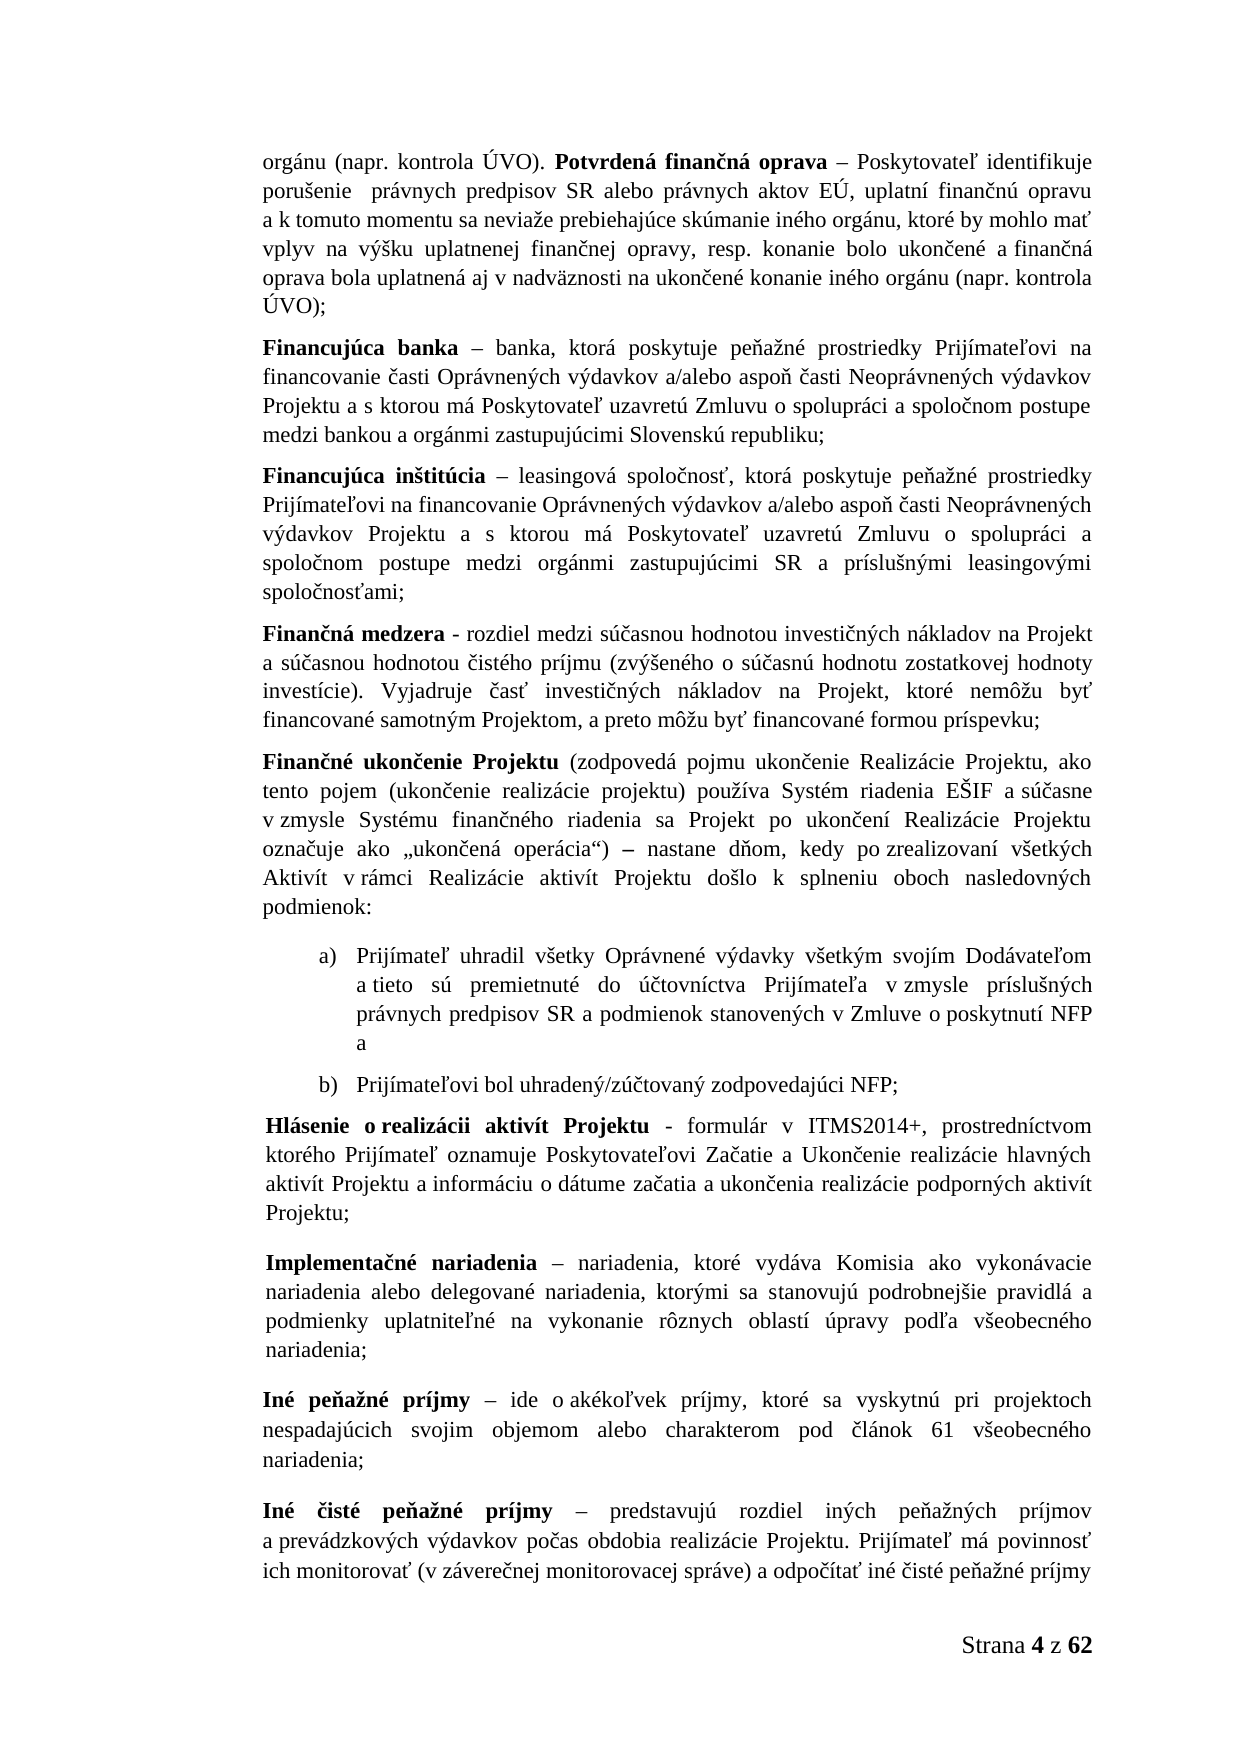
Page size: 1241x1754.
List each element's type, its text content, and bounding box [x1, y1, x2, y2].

text Financujúca banka – banka, ktorá poskytuje peňažné prostriedky Prijímateľovi na financovanie časti Oprávnených výdavkov a/alebo aspoň časti Neoprávnených výdavkov Projektu a s ktorou má Poskytovateľ uzavretú Zmluvu o spolupráci a spoločnom postupe medzi bankou a orgánmi zastupujúcimi Slovenskú republiku; [262, 334, 1092, 447]
text Finančné ukončenie Projektu (zodpovedá pojmu ukončenie Realizácie Projektu, ako tento pojem (ukončenie realizácie projektu) používa Systém riadenia EŠIF a súčasne v zmysle Systému finančného riadenia sa Projekt po ukončení Realizácie Projektu označuje ako „ukončená operácia“) – nastane dňom, kedy po zrealizovaní všetkých Aktivít v rámci Realizácie aktivít Projektu došlo k splneniu oboch nasledovných podmienok: [262, 748, 1092, 919]
text Iné peňažné príjmy – ide o akékoľvek príjmy, ktoré sa vyskytnú pri projektoch nespadajúcich svojim objemom alebo charakterom pod článok 61 všeobecného nariadenia; [262, 1386, 1092, 1472]
text Implementačné nariadenia – nariadenia, ktoré vydáva Komisia ako vykonávacie nariadenia alebo delegované nariadenia, ktorými sa stanovujú podrobnejšie pravidlá a podmienky uplatniteľné na vykonanie rôznych oblastí úpravy podľa všeobecného nariadenia; [265, 1249, 1092, 1362]
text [262, 148, 1092, 319]
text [262, 1497, 1092, 1584]
text Hlásenie o realizácii aktivít Projektu - formulár v ITMS2014+, prostredníctvom ktorého Prijímateľ oznamuje Poskytovateľovi Začatie a Ukončenie realizácie hlavných aktivít Projektu a informáciu o dátume začatia a ukončenia realizácie podporných aktivít Projektu; [265, 1112, 1092, 1226]
list Prijímateľovi bol uhradený/zúčtovaný zodpovedajúci NFP; [319, 1071, 1092, 1097]
text Finančná medzera - rozdiel medzi súčasnou hodnotou investičných nákladov na Projekt a súčasnou hodnotou čistého príjmu (zvýšeného o súčasnú hodnotu zostatkovej hodnoty investície). Vyjadruje časť investičných nákladov na Projekt, ktoré nemôžu byť financované samotným Projektom, a preto môžu byť financované formou príspevku; [262, 619, 1092, 733]
text Financujúca inštitúcia – leasingová spoločnosť, ktorá poskytuje peňažné prostriedky Prijímateľovi na financovanie Oprávnených výdavkov a/alebo aspoň časti Neoprávnených výdavkov Projektu a s ktorou má Poskytovateľ uzavretú Zmluvu o spolupráci a spoločnom postupe medzi orgánmi zastupujúcimi SR a príslušnými leasingovými spoločnosťami; [262, 462, 1092, 604]
list Prijímateľ uhradil všetky Oprávnené výdavky všetkým svojím Dodávateľom a tieto sú premietnuté do účtovníctva Prijímateľa v zmysle príslušných právnych predpisov SR a podmienok stanovených v Zmluve o poskytnutí NFP a [319, 942, 1092, 1056]
